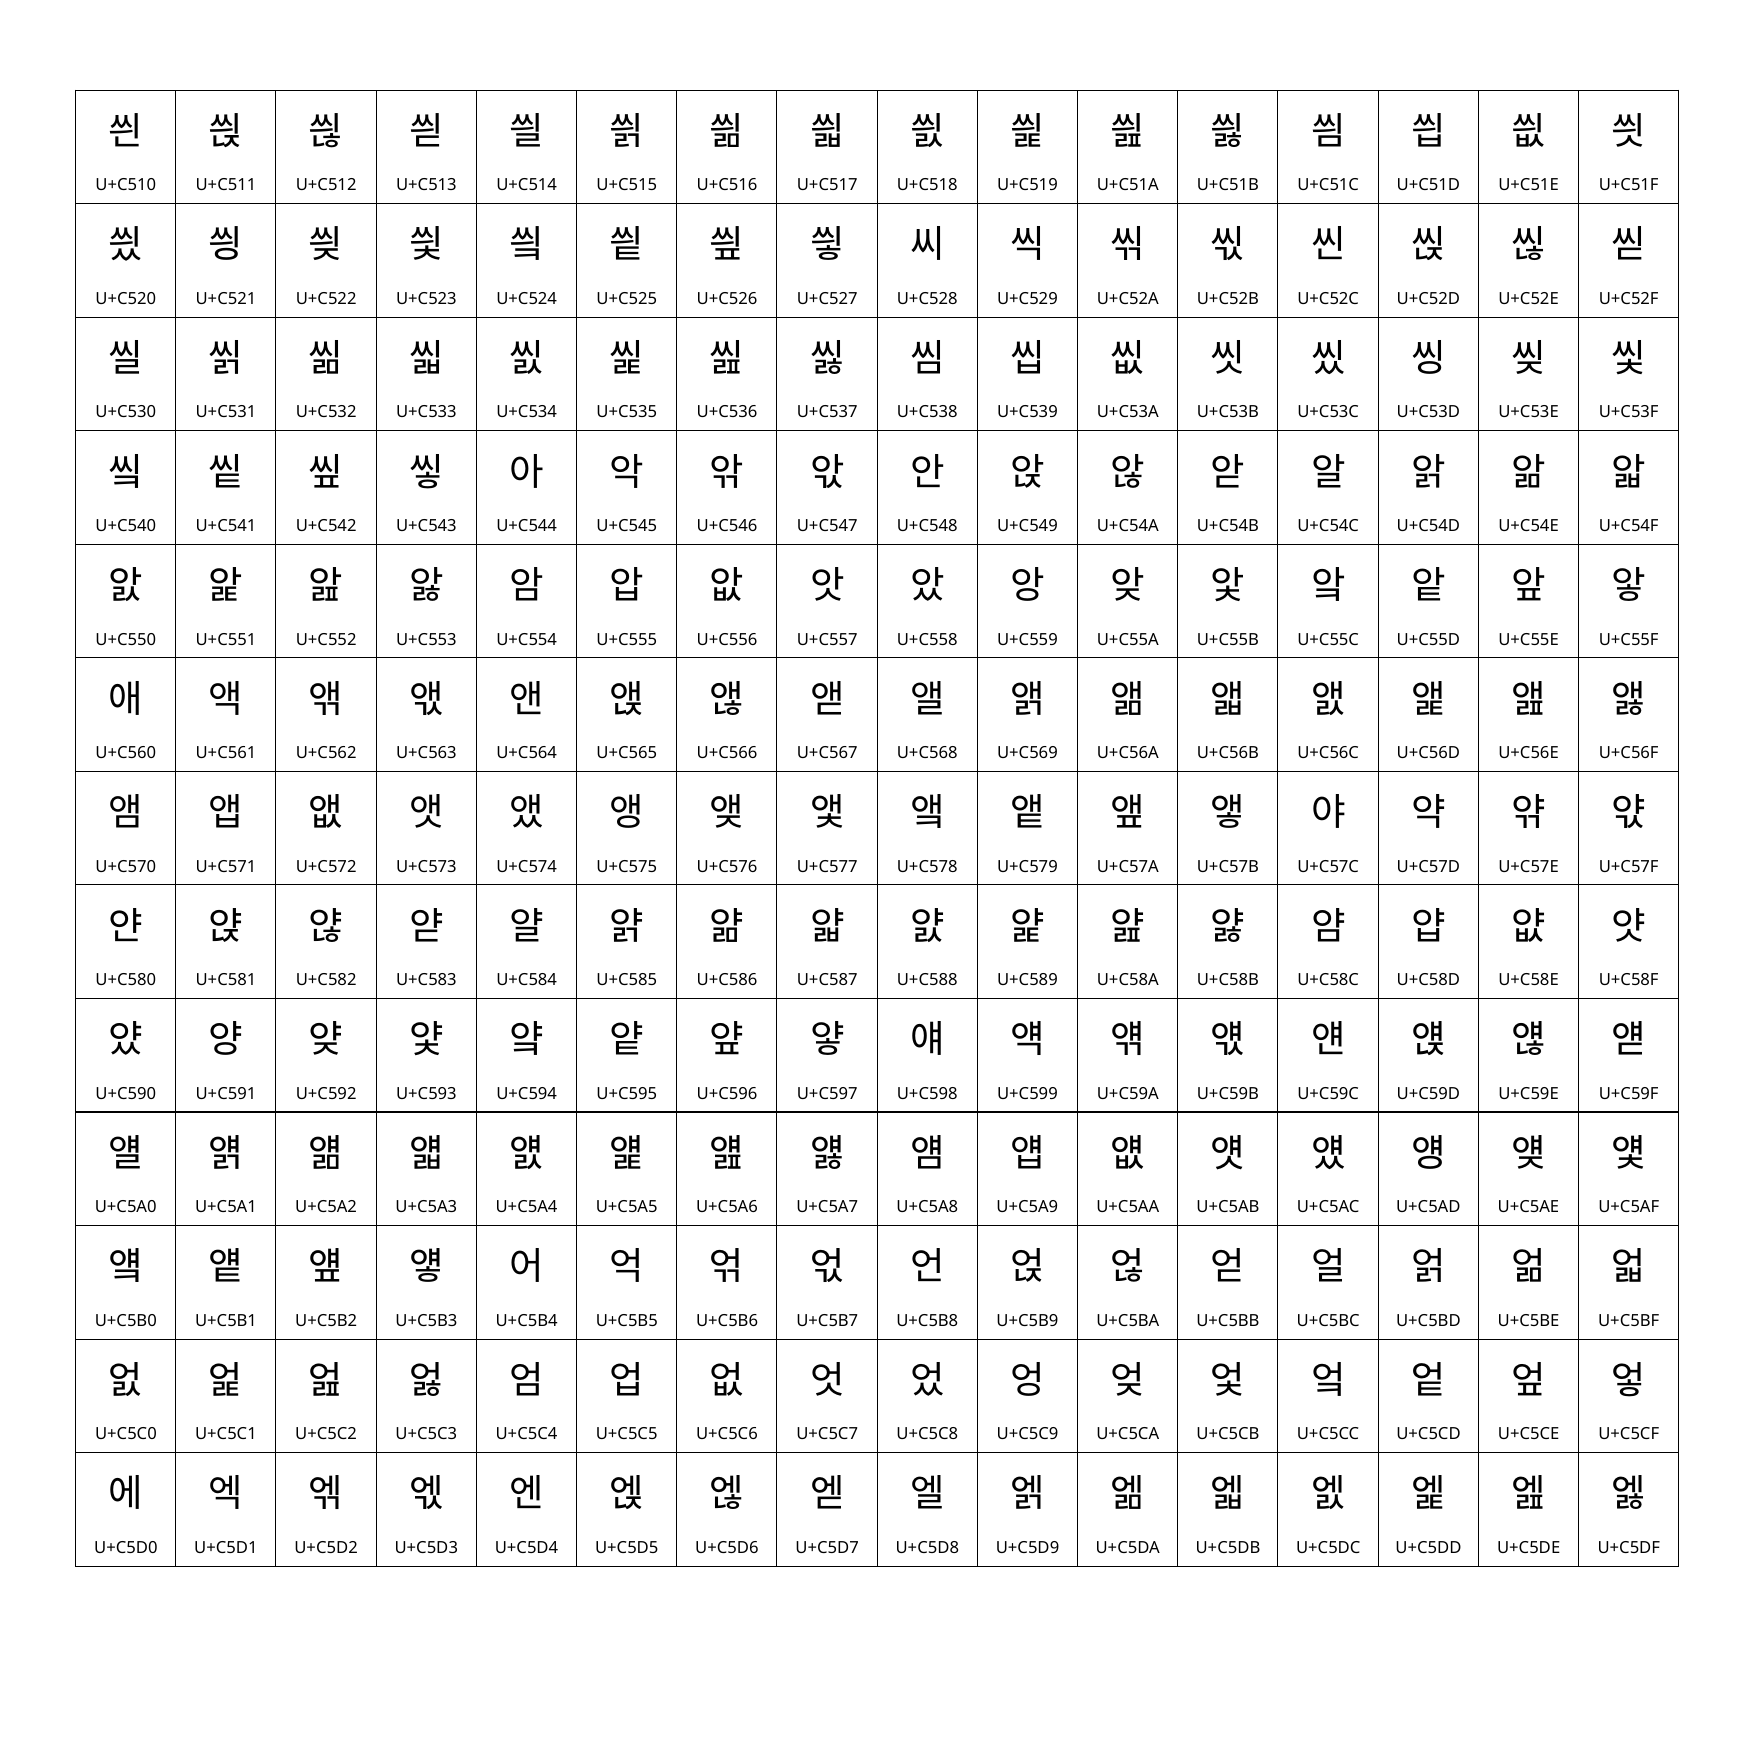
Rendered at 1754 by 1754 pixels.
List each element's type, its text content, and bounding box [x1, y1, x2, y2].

table_cell 안 U+C548 [878, 431, 977, 544]
table_cell 얛 U+C59B [1178, 999, 1277, 1111]
table_cell 앨 U+C568 [878, 658, 977, 771]
table_cell 액 U+C561 [176, 658, 275, 771]
table_cell 얄 U+C584 [477, 885, 576, 998]
table_cell 얙 U+C599 [978, 999, 1077, 1111]
table_cell 얽 U+C5BD [1379, 1226, 1478, 1338]
table_cell 얘 U+C598 [878, 999, 977, 1111]
table_cell 앋 U+C54B [1178, 431, 1277, 544]
table_cell 엍 U+C5CD [1379, 1340, 1478, 1452]
table_cell 얃 U+C583 [377, 885, 476, 998]
table_cell 엓 U+C5D3 [377, 1453, 476, 1566]
table_cell 앳 U+C573 [377, 772, 476, 884]
table_cell 얩 U+C5A9 [978, 1113, 1077, 1225]
table_cell 엎 U+C5CE [1479, 1340, 1578, 1452]
table_cell 씾 U+C53E [1479, 318, 1578, 430]
table_cell 얋 U+C58B [1178, 885, 1277, 998]
table_cell 씽 U+C53D [1379, 318, 1478, 430]
table_cell 씚 U+C51A [1078, 91, 1177, 203]
table_cell 얶 U+C5B6 [677, 1226, 776, 1338]
table_cell 아 U+C544 [477, 431, 576, 544]
table_cell 얢 U+C5A2 [276, 1113, 376, 1225]
table_cell 어 U+C5B4 [477, 1226, 576, 1338]
table_cell 얻 U+C5BB [1178, 1226, 1277, 1338]
table_cell 엟 U+C5DF [1579, 1453, 1678, 1566]
table_cell 앱 U+C571 [176, 772, 275, 884]
table_cell 얥 U+C5A5 [577, 1113, 676, 1225]
table_cell 얨 U+C5A8 [878, 1113, 977, 1225]
table_cell 얉 U+C589 [978, 885, 1077, 998]
table_cell 씜 U+C51C [1278, 91, 1378, 203]
table_cell 엔 U+C5D4 [477, 1453, 576, 1566]
table_cell 얗 U+C597 [777, 999, 877, 1111]
table_cell 씪 U+C52A [1078, 204, 1177, 317]
table_cell 얍 U+C58D [1379, 885, 1478, 998]
table_cell 얠 U+C5A0 [76, 1113, 175, 1225]
table_cell 앓 U+C553 [377, 545, 476, 657]
table_cell 얫 U+C5AB [1178, 1113, 1277, 1225]
table_cell 얖 U+C596 [677, 999, 776, 1111]
table_cell 씻 U+C53B [1178, 318, 1277, 430]
table_cell 엄 U+C5C4 [477, 1340, 576, 1452]
table_cell 얐 U+C590 [76, 999, 175, 1111]
table_cell 씰 U+C530 [76, 318, 175, 430]
table_cell 앥 U+C565 [577, 658, 676, 771]
table_cell 씥 U+C525 [577, 204, 676, 317]
table_cell 양 U+C591 [176, 999, 275, 1111]
table_cell 엜 U+C5DC [1278, 1453, 1378, 1566]
table_cell 엛 U+C5DB [1178, 1453, 1277, 1566]
table_cell 얕 U+C595 [577, 999, 676, 1111]
table_cell 알 U+C54C [1278, 431, 1378, 544]
table_cell 얀 U+C580 [76, 885, 175, 998]
table_cell 얂 U+C582 [276, 885, 376, 998]
table_cell 앶 U+C576 [677, 772, 776, 884]
table_cell 얜 U+C59C [1278, 999, 1378, 1111]
table_cell 씠 U+C520 [76, 204, 175, 317]
table_cell 씺 U+C53A [1078, 318, 1177, 430]
table_cell 씝 U+C51D [1379, 91, 1478, 203]
table_cell 엉 U+C5C9 [978, 1340, 1077, 1452]
table_cell 앺 U+C57A [1078, 772, 1177, 884]
table_cell 씐 U+C510 [76, 91, 175, 203]
table_cell 씑 U+C511 [176, 91, 275, 203]
table_cell 앹 U+C579 [978, 772, 1077, 884]
table_cell 암 U+C554 [477, 545, 576, 657]
table_cell 씸 U+C538 [878, 318, 977, 430]
table_cell 얹 U+C5B9 [978, 1226, 1077, 1338]
table_cell 앂 U+C542 [276, 431, 376, 544]
table_cell 않 U+C54A [1078, 431, 1177, 544]
table_cell 씧 U+C527 [777, 204, 877, 317]
table_cell 씤 U+C524 [477, 204, 576, 317]
table_cell 얆 U+C586 [677, 885, 776, 998]
table_cell 앭 U+C56D [1379, 658, 1478, 771]
table_cell 엑 U+C5D1 [176, 1453, 275, 1566]
table_cell 얭 U+C5AD [1379, 1113, 1478, 1225]
table_cell 얓 U+C593 [377, 999, 476, 1111]
table_cell 앲 U+C572 [276, 772, 376, 884]
table_cell 악 U+C545 [577, 431, 676, 544]
table_cell 앙 U+C559 [978, 545, 1077, 657]
table_cell 얲 U+C5B2 [276, 1226, 376, 1338]
table_cell 앢 U+C562 [276, 658, 376, 771]
table_cell 앵 U+C575 [577, 772, 676, 884]
table_cell 앜 U+C55C [1278, 545, 1378, 657]
table_cell 엚 U+C5DA [1078, 1453, 1177, 1566]
table_cell 씛 U+C51B [1178, 91, 1277, 203]
table_cell 씳 U+C533 [377, 318, 476, 430]
table_cell 얼 U+C5BC [1278, 1226, 1378, 1338]
table_cell 앍 U+C54D [1379, 431, 1478, 544]
table_cell 얔 U+C594 [477, 999, 576, 1111]
table_cell 앰 U+C570 [76, 772, 175, 884]
table_cell 약 U+C57D [1379, 772, 1478, 884]
table_cell 씢 U+C522 [276, 204, 376, 317]
table_cell 얝 U+C59D [1379, 999, 1478, 1111]
table_cell 씼 U+C53C [1278, 318, 1378, 430]
table_cell 씒 U+C512 [276, 91, 376, 203]
table_cell 얞 U+C59E [1479, 999, 1578, 1111]
table_cell 씷 U+C537 [777, 318, 877, 430]
table_cell 앻 U+C57B [1178, 772, 1277, 884]
table_cell 앮 U+C56E [1479, 658, 1578, 771]
table_cell 씮 U+C52E [1479, 204, 1578, 317]
table_cell 았 U+C558 [878, 545, 977, 657]
table_cell 얮 U+C5AE [1479, 1113, 1578, 1225]
table_cell 씫 U+C52B [1178, 204, 1277, 317]
table_cell 씟 U+C51F [1579, 91, 1678, 203]
table_cell 앾 U+C57E [1479, 772, 1578, 884]
table_cell 얅 U+C585 [577, 885, 676, 998]
table_cell 업 U+C5C5 [577, 1340, 676, 1452]
table_cell 얰 U+C5B0 [76, 1226, 175, 1338]
table_cell 앆 U+C546 [677, 431, 776, 544]
table_cell 얒 U+C592 [276, 999, 376, 1111]
table_cell 씞 U+C51E [1479, 91, 1578, 203]
table_cell 앀 U+C540 [76, 431, 175, 544]
table_cell 씵 U+C535 [577, 318, 676, 430]
table_cell 엙 U+C5D9 [978, 1453, 1077, 1566]
table_cell 엊 U+C5CA [1078, 1340, 1177, 1452]
table_cell 얾 U+C5BE [1479, 1226, 1578, 1338]
table_cell 얈 U+C588 [878, 885, 977, 998]
table_cell 앐 U+C550 [76, 545, 175, 657]
table_cell 얏 U+C58F [1579, 885, 1678, 998]
table_cell 앦 U+C566 [677, 658, 776, 771]
table_cell 앩 U+C569 [978, 658, 1077, 771]
table_cell 앪 U+C56A [1078, 658, 1177, 771]
table_cell 얦 U+C5A6 [677, 1113, 776, 1225]
table_cell 씨 U+C528 [878, 204, 977, 317]
table_cell 엂 U+C5C2 [276, 1340, 376, 1452]
table_cell 엀 U+C5C0 [76, 1340, 175, 1452]
table_cell 앃 U+C543 [377, 431, 476, 544]
table_cell 압 U+C555 [577, 545, 676, 657]
table_cell 얪 U+C5AA [1078, 1113, 1177, 1225]
table_cell 얺 U+C5BA [1078, 1226, 1177, 1338]
table_cell 씹 U+C539 [978, 318, 1077, 430]
table_cell 얡 U+C5A1 [176, 1113, 275, 1225]
table_cell 얯 U+C5AF [1579, 1113, 1678, 1225]
table_cell 씓 U+C513 [377, 91, 476, 203]
table_cell 얁 U+C581 [176, 885, 275, 998]
table_cell 앴 U+C574 [477, 772, 576, 884]
table_cell 씣 U+C523 [377, 204, 476, 317]
table_cell 얬 U+C5AC [1278, 1113, 1378, 1225]
table_cell 얤 U+C5A4 [477, 1113, 576, 1225]
table_cell 엌 U+C5CC [1278, 1340, 1378, 1452]
table_cell 에 U+C5D0 [76, 1453, 175, 1566]
table_cell 앒 U+C552 [276, 545, 376, 657]
table_cell 엒 U+C5D2 [276, 1453, 376, 1566]
table_cell 엋 U+C5CB [1178, 1340, 1277, 1452]
table_cell 앏 U+C54F [1579, 431, 1678, 544]
table_cell 얎 U+C58E [1479, 885, 1578, 998]
table_cell 엘 U+C5D8 [878, 1453, 977, 1566]
table_cell 씘 U+C518 [878, 91, 977, 203]
table_cell 씦 U+C526 [677, 204, 776, 317]
table_cell 씡 U+C521 [176, 204, 275, 317]
table_cell 엕 U+C5D5 [577, 1453, 676, 1566]
table_cell 씙 U+C519 [978, 91, 1077, 203]
table_cell 앷 U+C577 [777, 772, 877, 884]
table_cell 씯 U+C52F [1579, 204, 1678, 317]
table_cell 얧 U+C5A7 [777, 1113, 877, 1225]
table_cell 앣 U+C563 [377, 658, 476, 771]
table_cell 얌 U+C58C [1278, 885, 1378, 998]
table_cell 씖 U+C516 [677, 91, 776, 203]
table_cell 앛 U+C55B [1178, 545, 1277, 657]
table_cell 엇 U+C5C7 [777, 1340, 877, 1452]
table_cell 앬 U+C56C [1278, 658, 1378, 771]
table_cell 앗 U+C557 [777, 545, 877, 657]
table_cell 씗 U+C517 [777, 91, 877, 203]
table_cell 씱 U+C531 [176, 318, 275, 430]
table_cell 억 U+C5B5 [577, 1226, 676, 1338]
table_cell 얿 U+C5BF [1579, 1226, 1678, 1338]
table_cell 앎 U+C54E [1479, 431, 1578, 544]
table_cell 앯 U+C56F [1579, 658, 1678, 771]
table_cell 없 U+C5C6 [677, 1340, 776, 1452]
table_cell 엗 U+C5D7 [777, 1453, 877, 1566]
table_cell 얇 U+C587 [777, 885, 877, 998]
table_cell 얳 U+C5B3 [377, 1226, 476, 1338]
table_cell 애 U+C560 [76, 658, 175, 771]
table_cell 앉 U+C549 [978, 431, 1077, 544]
table_cell 얣 U+C5A3 [377, 1113, 476, 1225]
table_cell 씬 U+C52C [1278, 204, 1378, 317]
table_cell 앁 U+C541 [176, 431, 275, 544]
table_cell 앑 U+C551 [176, 545, 275, 657]
table_cell 언 U+C5B8 [878, 1226, 977, 1338]
table_cell 앇 U+C547 [777, 431, 877, 544]
table_cell 앿 U+C57F [1579, 772, 1678, 884]
table_cell 앚 U+C55A [1078, 545, 1177, 657]
table_cell 씭 U+C52D [1379, 204, 1478, 317]
table_cell 얱 U+C5B1 [176, 1226, 275, 1338]
table_cell 얚 U+C59A [1078, 999, 1177, 1111]
table_cell 앖 U+C556 [677, 545, 776, 657]
table_cell 씕 U+C515 [577, 91, 676, 203]
table_cell 씿 U+C53F [1579, 318, 1678, 430]
table_cell 앫 U+C56B [1178, 658, 1277, 771]
table_cell 앝 U+C55D [1379, 545, 1478, 657]
table_cell 씲 U+C532 [276, 318, 376, 430]
table_cell 었 U+C5C8 [878, 1340, 977, 1452]
table_cell 얟 U+C59F [1579, 999, 1678, 1111]
table_cell 얊 U+C58A [1078, 885, 1177, 998]
table_cell 씩 U+C529 [978, 204, 1077, 317]
table_cell 앧 U+C567 [777, 658, 877, 771]
table_cell 앤 U+C564 [477, 658, 576, 771]
table_cell 엁 U+C5C1 [176, 1340, 275, 1452]
table_cell 씶 U+C536 [677, 318, 776, 430]
table_cell 엞 U+C5DE [1479, 1453, 1578, 1566]
table_cell 얷 U+C5B7 [777, 1226, 877, 1338]
table_cell 엃 U+C5C3 [377, 1340, 476, 1452]
table_cell 엖 U+C5D6 [677, 1453, 776, 1566]
table_cell 앸 U+C578 [878, 772, 977, 884]
table_cell 엏 U+C5CF [1579, 1340, 1678, 1452]
table_cell 야 U+C57C [1278, 772, 1378, 884]
table_cell 앞 U+C55E [1479, 545, 1578, 657]
table_cell 씴 U+C534 [477, 318, 576, 430]
table_cell 엝 U+C5DD [1379, 1453, 1478, 1566]
table_cell 앟 U+C55F [1579, 545, 1678, 657]
table_cell 씔 U+C514 [477, 91, 576, 203]
